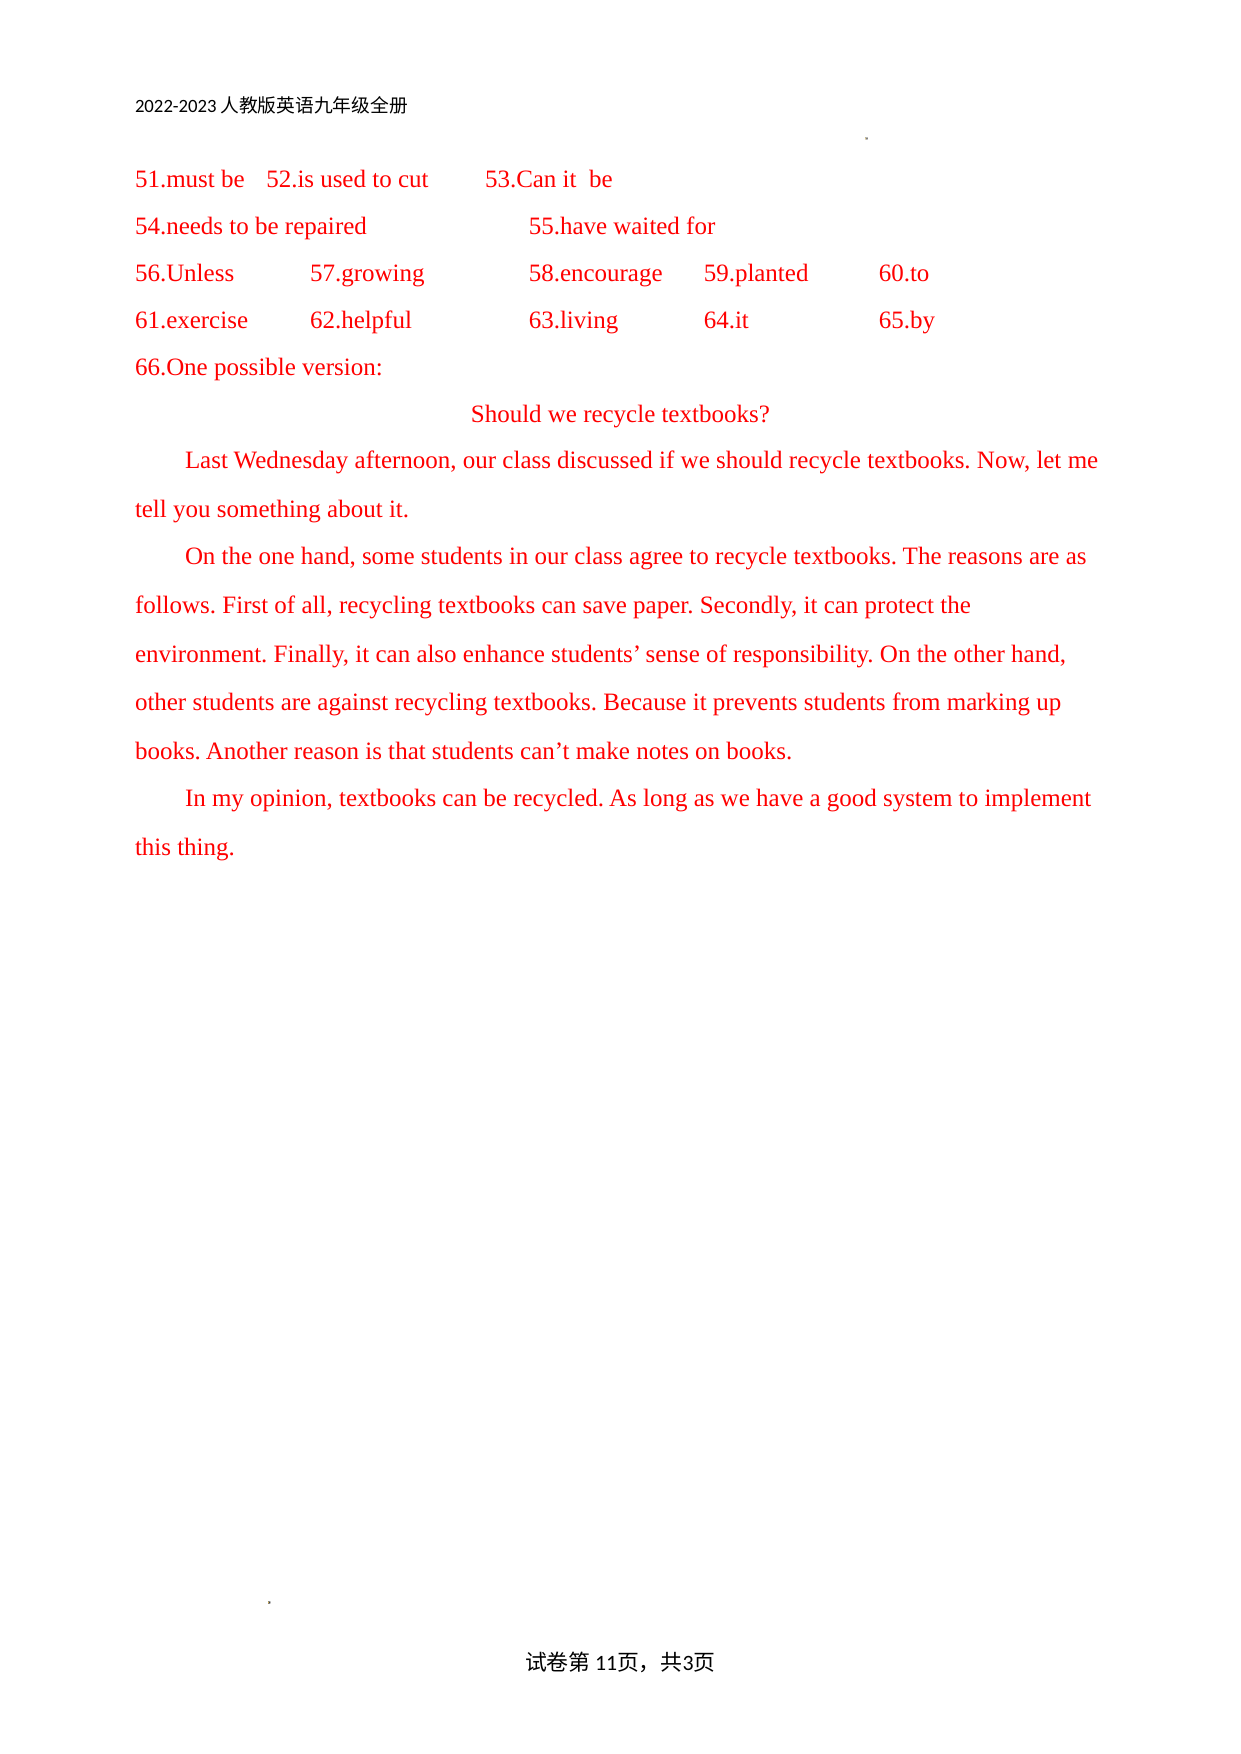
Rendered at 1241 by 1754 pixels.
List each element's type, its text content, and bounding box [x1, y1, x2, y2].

text 61.exercise 62.helpful 63.living 64.it 65.by [135, 303, 1106, 336]
text Last Wednesday afternoon, our class discussed if we should recycle textbooks. Now, let me tell you something about it. [135, 444, 1106, 525]
text 66.One possible version: [135, 350, 1106, 382]
text In my opinion, textbooks can be recycled. As long as we have a good system to implement this thing. [135, 781, 1106, 862]
text 51.must be 52.is used to cut 53.Can it be [135, 162, 1106, 195]
text 54.needs to be repaired 55.have waited for [135, 209, 1106, 242]
text On the one hand, some students in our class agree to recycle textbooks. The reasons are as follows. First of all, recycling textbooks can save paper. Secondly, it can protect the environment. Finally, it can also enhance students’ sense of responsibility. On the other hand, other students are against recycling textbooks. Because it prevents students from marking up books. Another reason is that students can’t make notes on books. [135, 539, 1106, 767]
text 56.Unless 57.growing 58.encourage 59.planted 60.to [135, 256, 1106, 289]
text Should we recycle textbooks? [135, 397, 1106, 429]
